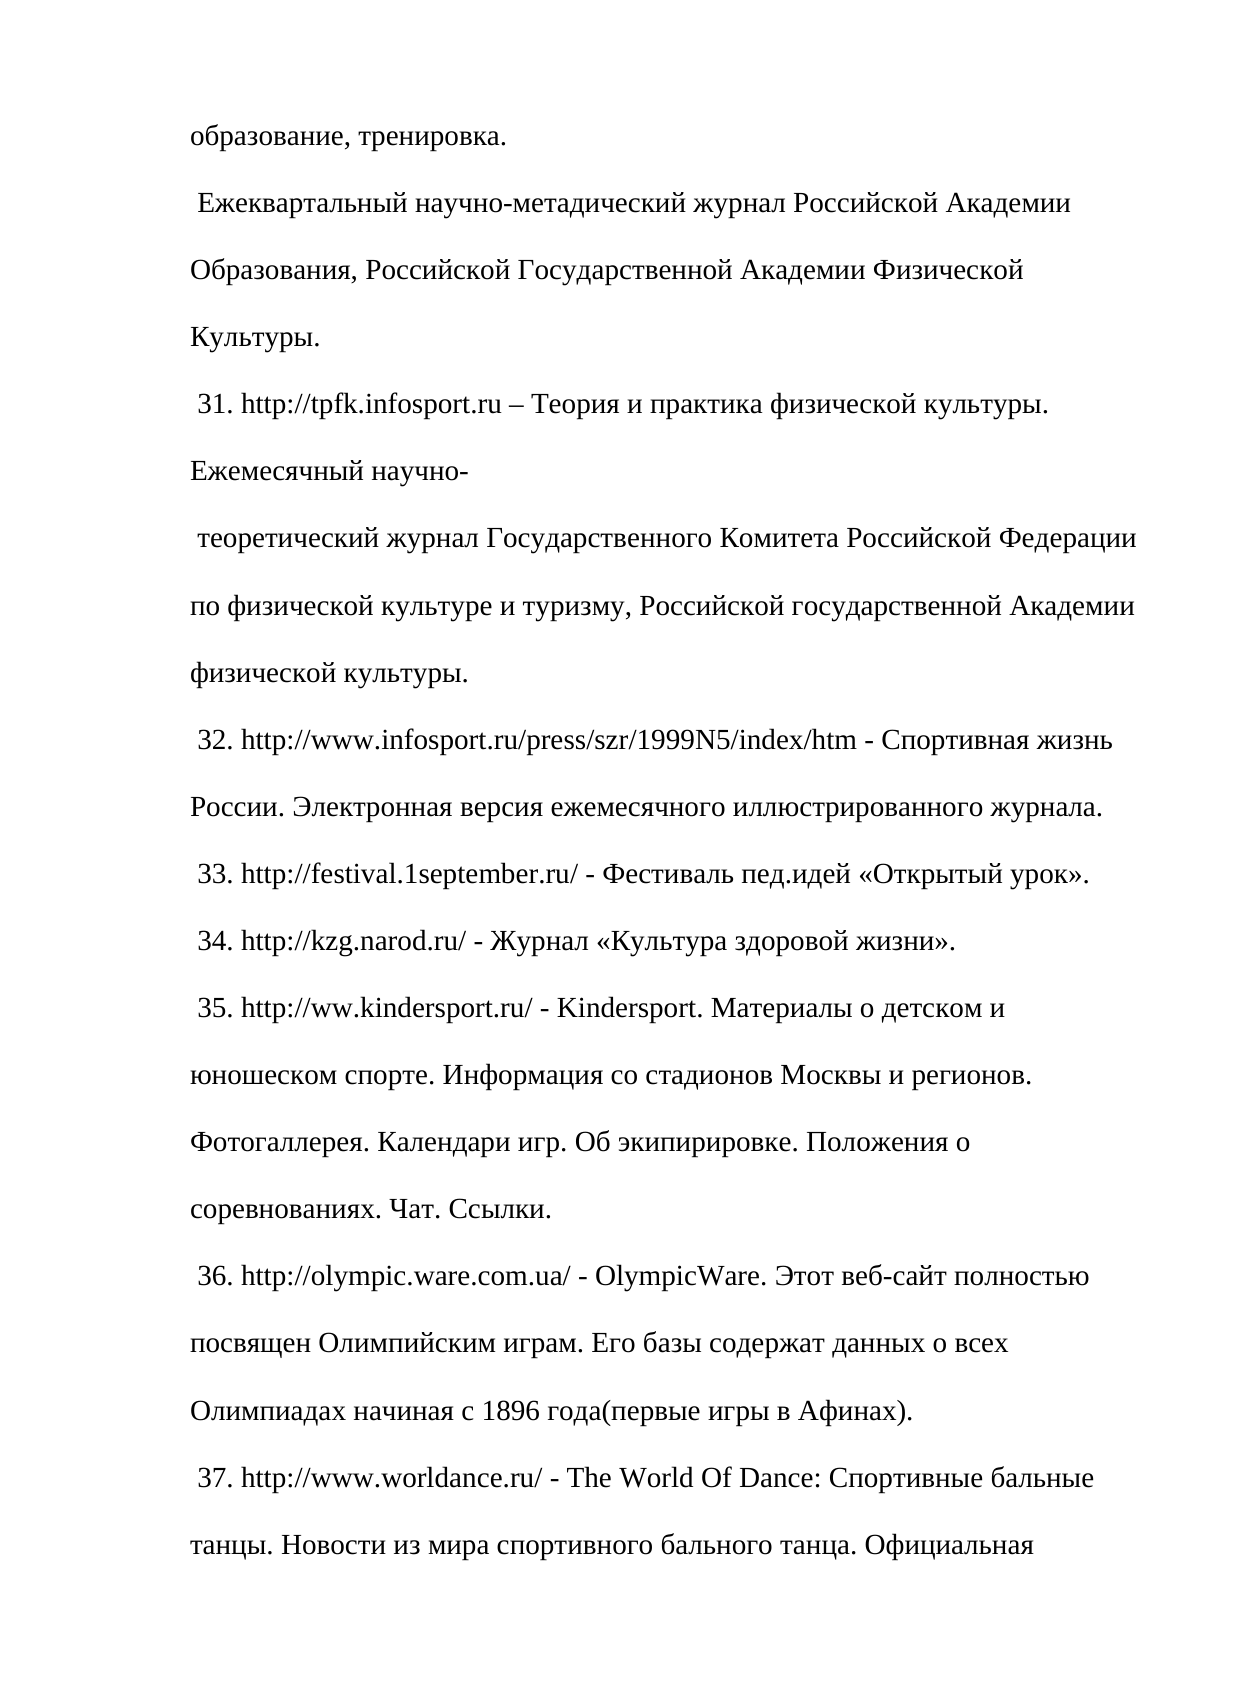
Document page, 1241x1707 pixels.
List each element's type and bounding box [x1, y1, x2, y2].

text [190, 118, 1152, 1560]
